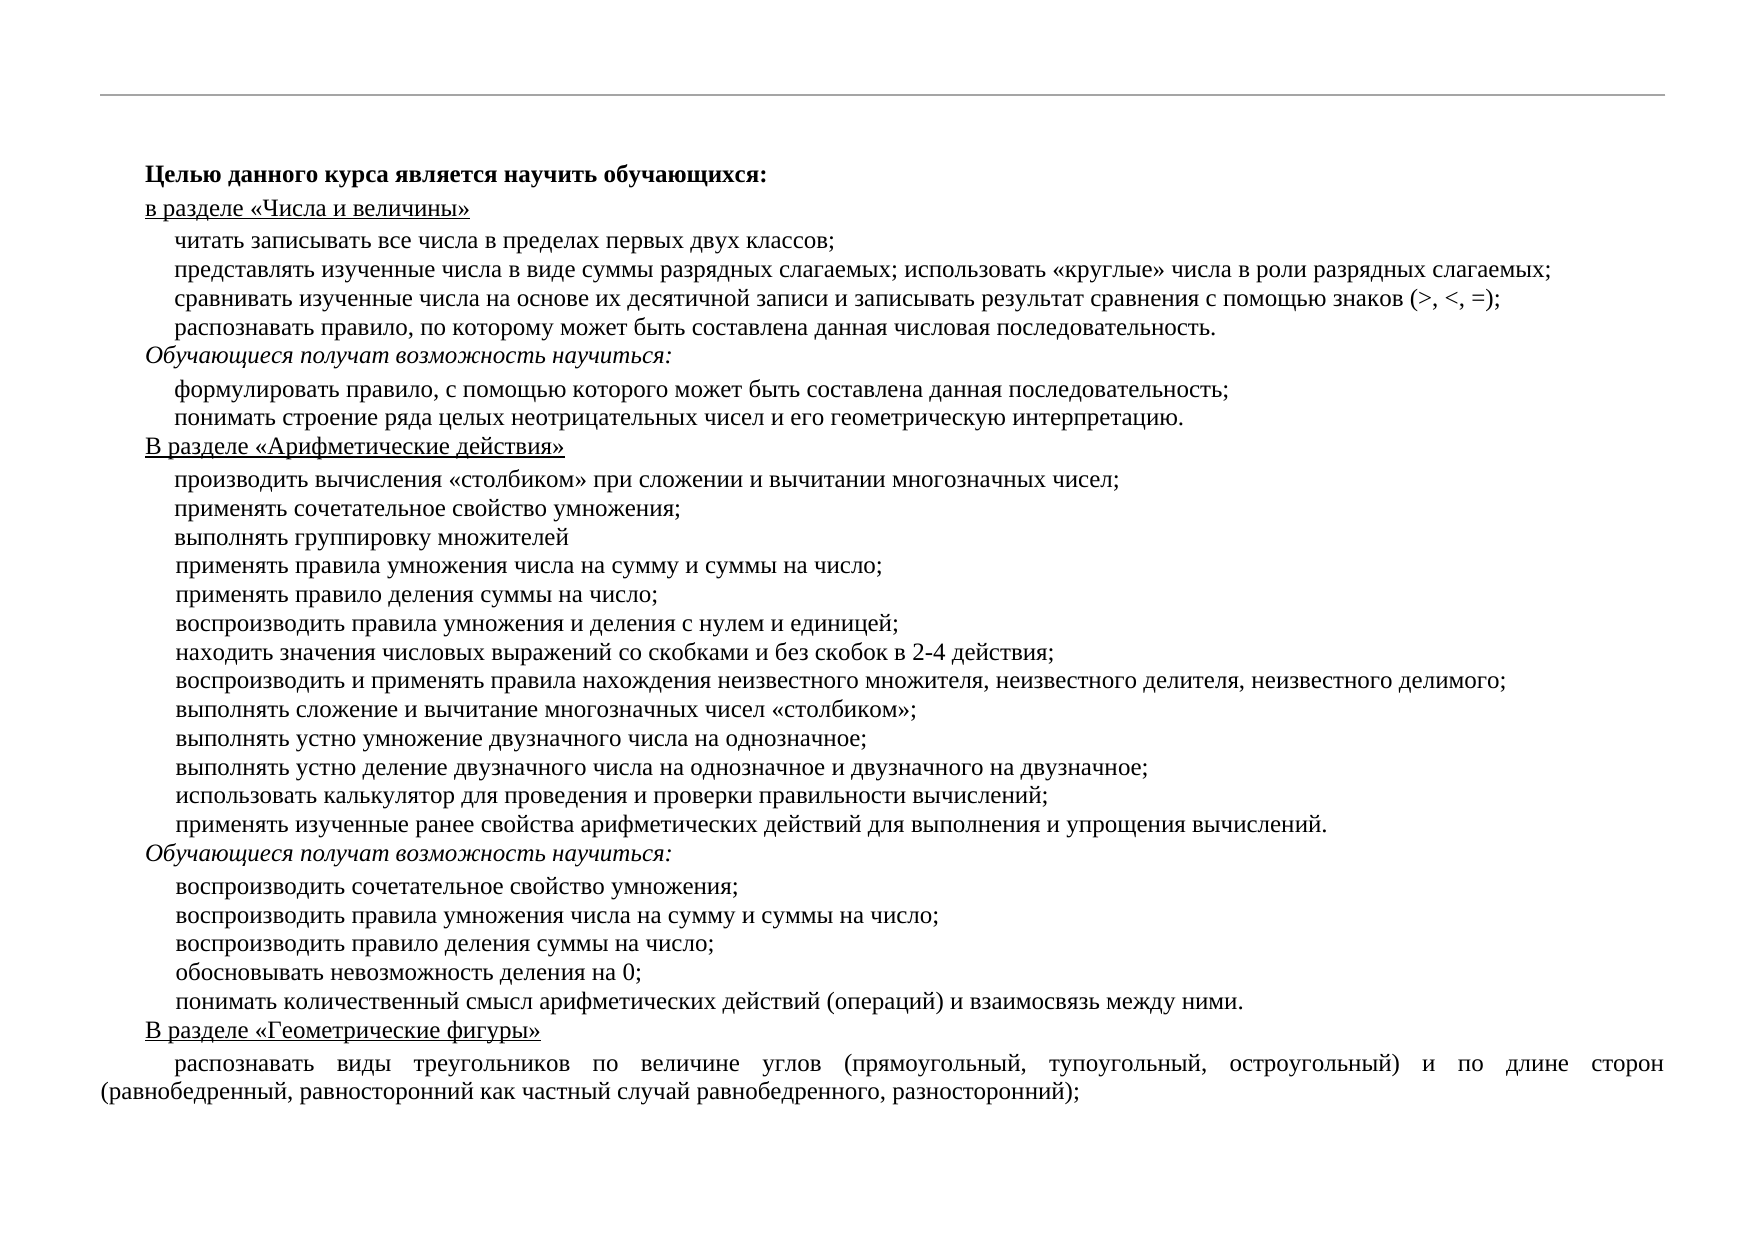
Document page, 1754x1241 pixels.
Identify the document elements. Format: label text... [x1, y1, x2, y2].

list воспроизводить правила умножения числа на сумму и суммы на число; [175, 900, 1665, 928]
list распознавать виды треугольников по величине углов (прямоугольный, тупоугольный, остроугольный) и по длине сторон (равнобедренный, равносторонний как частный случай равнобедренного, разносторонний); [100, 1048, 1665, 1105]
list В разделе «Арифметические действия» [100, 431, 1665, 460]
list воспроизводить сочетательное свойство умножения; [175, 871, 1665, 900]
list выполнять группировку множителей [100, 522, 1665, 550]
list применять сочетательное свойство умножения; [100, 493, 1665, 522]
list Целью данного курса является научить обучающихся: [100, 159, 1665, 188]
list выполнять устно деление двузначного числа на однозначное и двузначного на двузначное; [175, 752, 1665, 780]
list использовать калькулятор для проведения и проверки правильности вычислений; [175, 780, 1665, 809]
list обосновывать невозможность деления на 0; [175, 957, 1665, 986]
list распознавать правило, по которому может быть составлена данная числовая последовательность. [100, 312, 1665, 341]
list Обучающиеся получат возможность научиться: [100, 838, 1665, 867]
list воспроизводить и применять правила нахождения неизвестного множителя, неизвестного делителя, неизвестного делимого; [175, 665, 1665, 694]
list Обучающиеся получат возможность научиться: [100, 341, 1665, 369]
list находить значения числовых выражений со скобками и без скобок в 2-4 действия; [175, 637, 1665, 665]
list воспроизводить правила умножения и деления с нулем и единицей; [175, 608, 1665, 637]
list воспроизводить правило деления суммы на число; [175, 928, 1665, 957]
list представлять изученные числа в виде суммы разрядных слагаемых; использовать «круглые» числа в роли разрядных слагаемых; [100, 254, 1665, 283]
list выполнять устно умножение двузначного числа на однозначное; [175, 723, 1665, 752]
list применять правило деления суммы на число; [175, 579, 1665, 608]
list понимать строение ряда целых неотрицательных чисел и его геометрическую интерпретацию. [100, 402, 1665, 431]
list применять правила умножения числа на сумму и суммы на число; [175, 550, 1665, 579]
list выполнять сложение и вычитание многозначных чисел «столбиком»; [175, 694, 1665, 723]
list читать записывать все числа в пределах первых двух классов; [100, 226, 1665, 254]
list понимать количественный смысл арифметических действий (операций) и взаимосвязь между ними. [175, 986, 1665, 1015]
list В разделе «Геометрические фигуры» [100, 1015, 1665, 1043]
list в разделе «Числа и величины» [100, 193, 1665, 221]
list производить вычисления «столбиком» при сложении и вычитании многозначных чисел; [100, 464, 1665, 493]
list сравнивать изученные числа на основе их десятичной записи и записывать результат сравнения с помощью знаков (>, <, =); [100, 283, 1665, 312]
list формулировать правило, с помощью которого может быть составлена данная последовательность; [100, 374, 1665, 402]
list применять изученные ранее свойства арифметических действий для выполнения и упрощения вычислений. [175, 809, 1665, 838]
